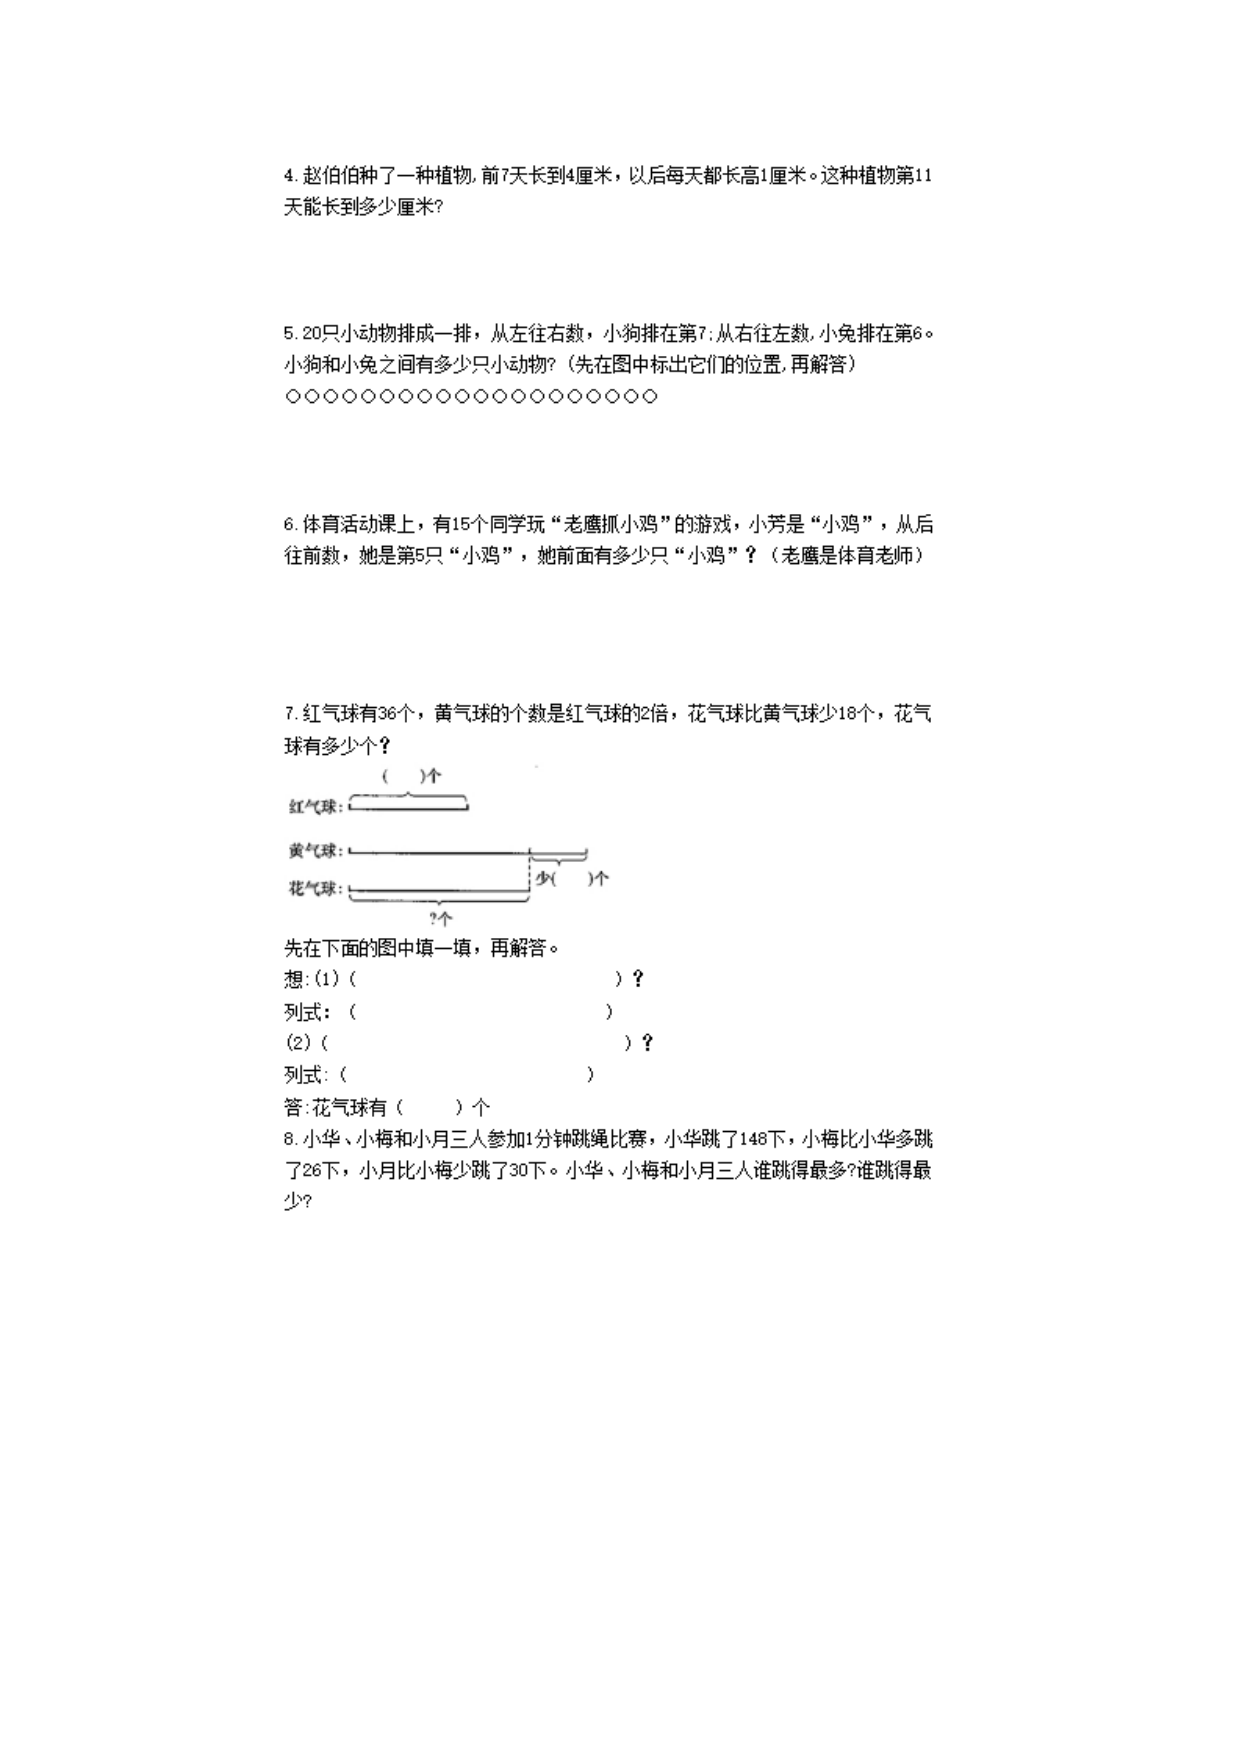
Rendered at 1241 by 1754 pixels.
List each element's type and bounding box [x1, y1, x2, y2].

picture [249, 162, 992, 1228]
